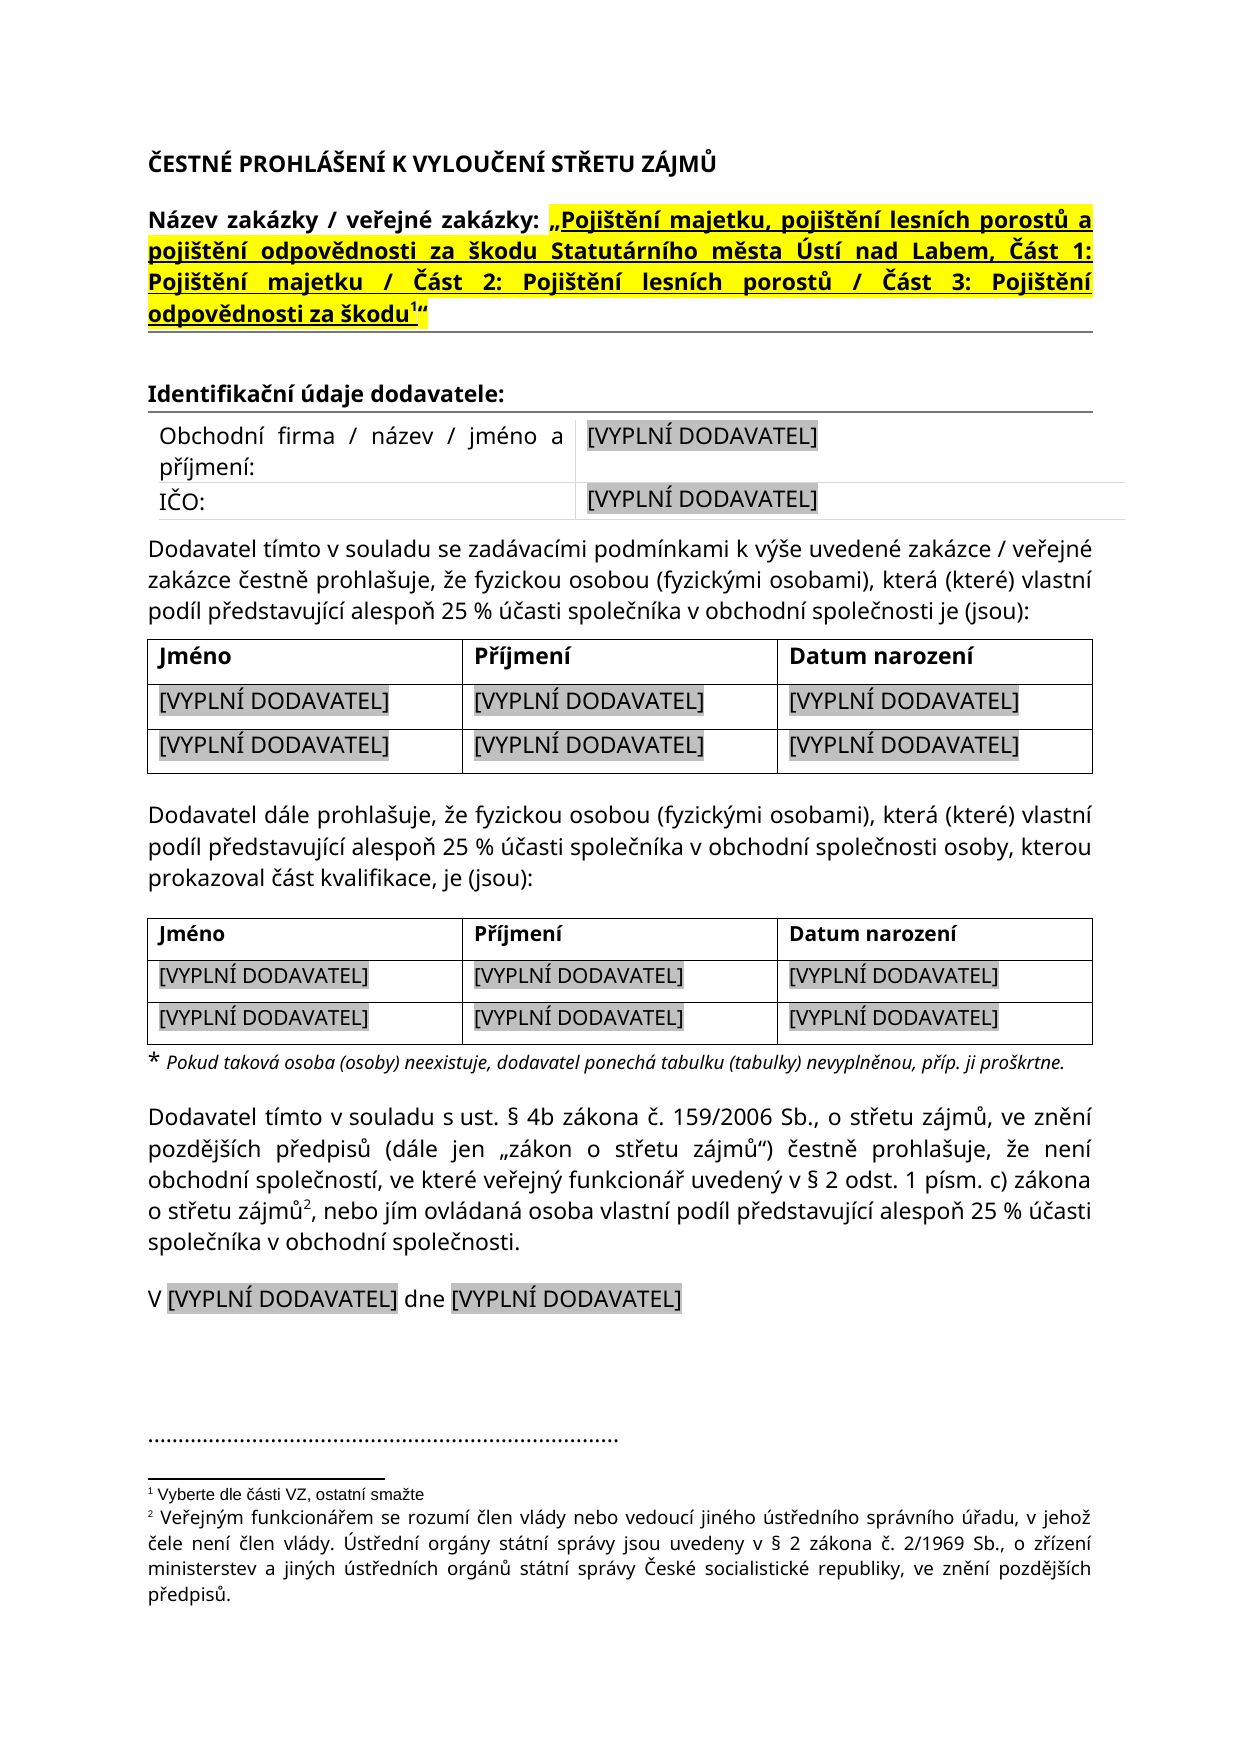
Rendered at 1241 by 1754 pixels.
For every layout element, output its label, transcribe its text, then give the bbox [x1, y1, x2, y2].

table_cell [VYPLNÍ DODAVATEL] [463, 961, 777, 1002]
table_cell [VYPLNÍ DODAVATEL] [463, 1003, 777, 1044]
text * Pokud taková osoba (osoby) neexistuje, dodavatel ponechá tabulku (tabulky) nevyplněnou, příp. ji proškrtne. [148, 1045, 1093, 1076]
table_cell IČO: [159, 483, 575, 519]
text Dodavatel tímto v souladu s ust. § 4b zákona č. 159/2006 Sb., o střetu zájmů, ve znění pozdějších předpisů (dále jen „zákon o střetu zájmů“) čestně prohlašuje, že není obchodní společností, ve které veřejný funkcionář uvedený v § 2 odst. 1 písm. c) zákona o střetu zájmů, nebo jím ovládaná osoba vlastní podíl představující alespoň 25 % účasti společníka v obchodní společnosti. [148, 1101, 1093, 1257]
list V [VYPLNÍ DODAVATEL] dne [VYPLNÍ DODAVATEL] [148, 1282, 1093, 1314]
table_cell [VYPLNÍ DODAVATEL] [148, 961, 462, 1002]
table_cell [VYPLNÍ DODAVATEL] [148, 730, 462, 773]
table_header Příjmení [463, 919, 777, 960]
table_cell [VYPLNÍ DODAVATEL] [463, 685, 777, 728]
text ČESTNÉ PROHLÁŠENÍ K VYLOUČENÍ STŘETU ZÁJMŮ [148, 148, 1093, 179]
text Dodavatel tímto v souladu se zadávacími podmínkami k výše uvedené zakázce / veřejné zakázce čestně prohlašuje, že fyzickou osobou (fyzickými osobami), která (které) vlastní podíl představující alespoň 25 % účasti společníka v obchodní společnosti je (jsou): [148, 533, 1093, 626]
text Dodavatel dále prohlašuje, že fyzickou osobou (fyzickými osobami), která (které) vlastní podíl představující alespoň 25 % účasti společníka v obchodní společnosti osoby, kterou prokazoval část kvalifikace, je (jsou): [148, 799, 1093, 893]
table_cell [VYPLNÍ DODAVATEL] [778, 730, 1092, 773]
table_cell [VYPLNÍ DODAVATEL] [148, 1003, 462, 1044]
table_header Datum narození [778, 640, 1092, 684]
table_cell [VYPLNÍ DODAVATEL] [778, 1003, 1092, 1044]
table_header Obchodní firma / název / jméno a příjmení: [159, 420, 575, 482]
table_cell [VYPLNÍ DODAVATEL] [778, 685, 1092, 728]
table_header Jméno [148, 640, 462, 684]
table_header [VYPLNÍ DODAVATEL] [576, 420, 1125, 482]
text Identifikační údaje dodavatele: [148, 378, 1093, 411]
table_cell [VYPLNÍ DODAVATEL] [148, 685, 462, 728]
table_cell [VYPLNÍ DODAVATEL] [576, 483, 1125, 519]
table_header Jméno [148, 919, 462, 960]
table_cell [VYPLNÍ DODAVATEL] [463, 730, 777, 773]
table_cell [VYPLNÍ DODAVATEL] [778, 961, 1092, 1002]
text Název zakázky / veřejné zakázky: „Pojištění majetku, pojištění lesních porostů a pojištění odpovědnosti za škodu Statutárního města Ústí nad Labem, Část 1: Pojištění majetku / Část 2: Pojištění lesních porostů / Část 3: Pojištění odpovědnosti za škodu“ [148, 298, 1093, 331]
table_header Příjmení [463, 640, 777, 684]
table_header Datum narození [778, 919, 1092, 960]
